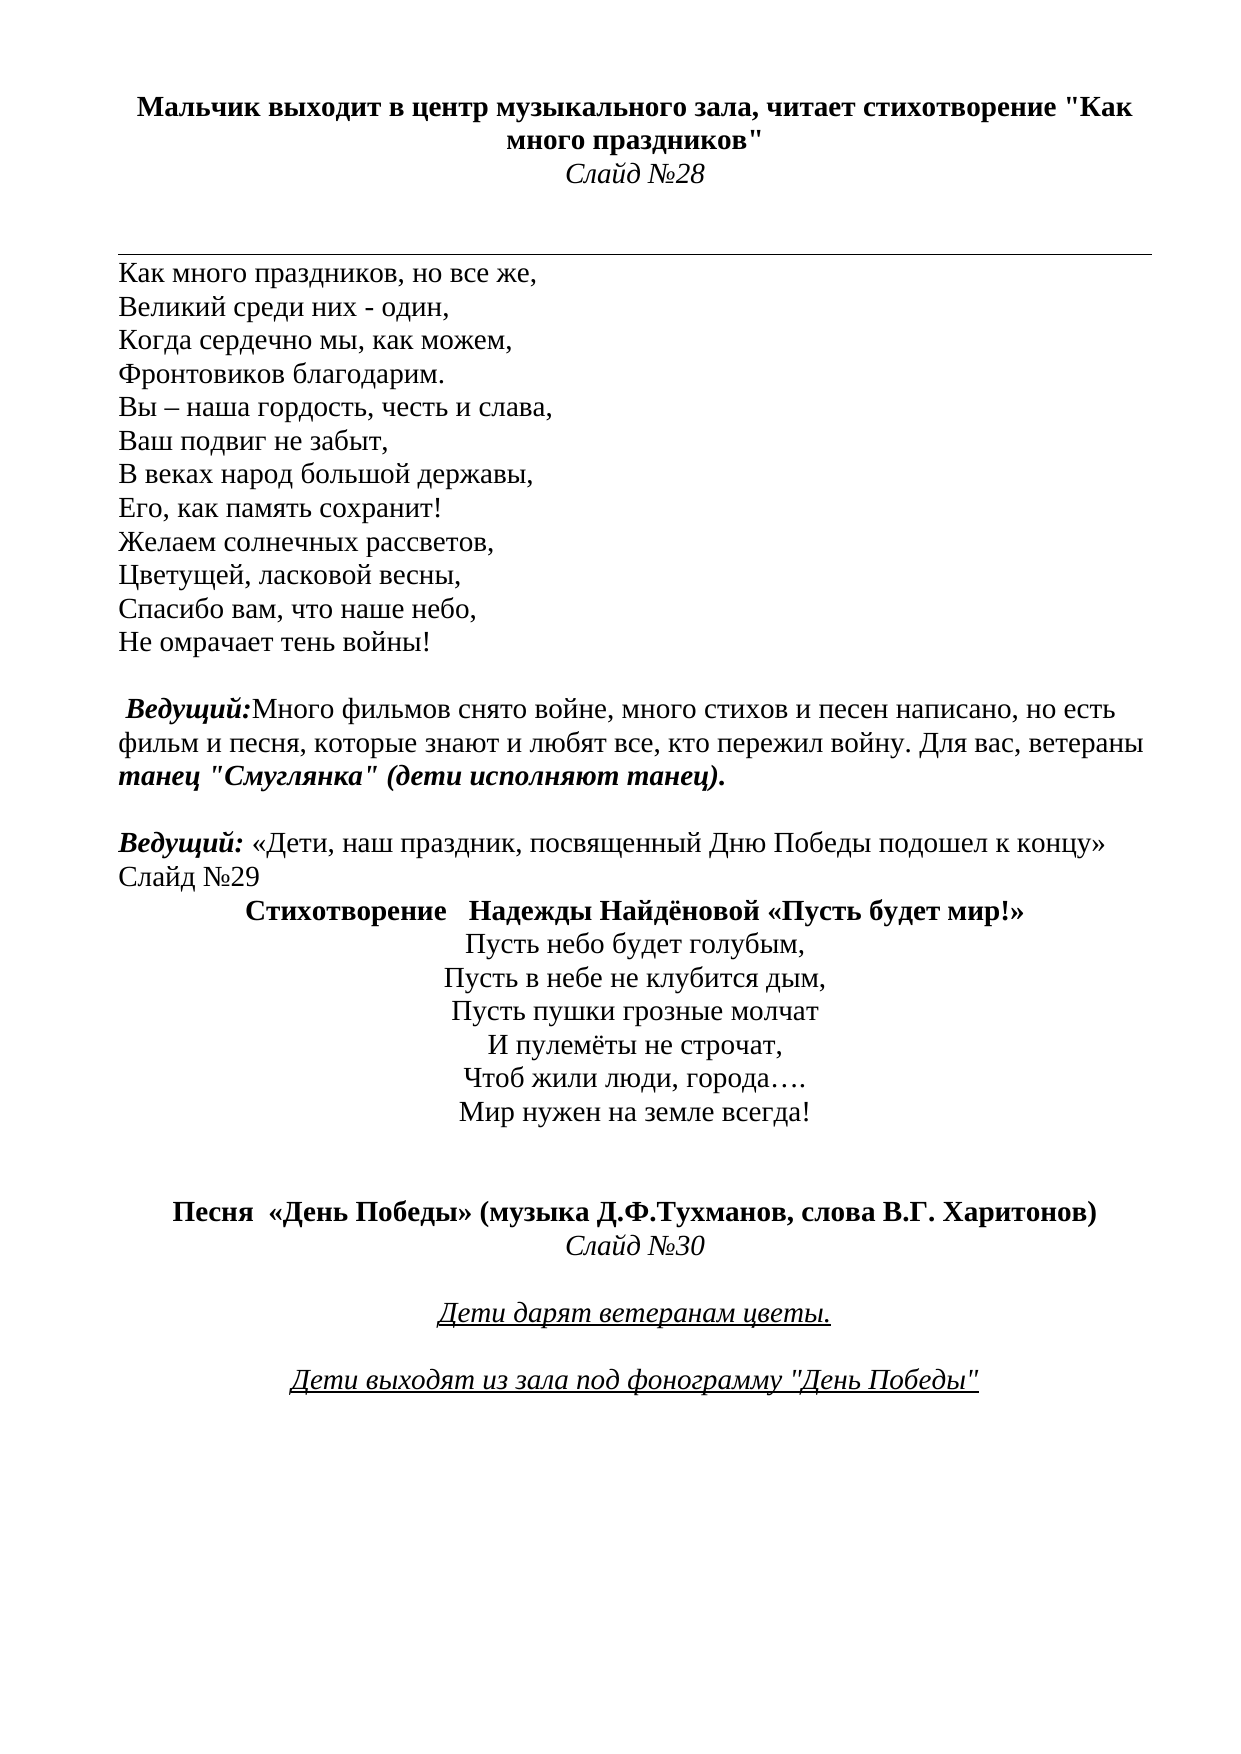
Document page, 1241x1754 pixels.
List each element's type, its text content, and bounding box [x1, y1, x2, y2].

text Дети дарят ветеранам цветы. [118, 1295, 1152, 1329]
text Песня «День Победы» (музыка Д.Ф.Тухманов, слова В.Г. Харитонов) [118, 1194, 1152, 1228]
text Как много праздников, но все же, Великий среди них - один, Когда сердечно мы, как можем, Фронтовиков благодарим. Вы – наша гордость, честь и слава, Ваш подвиг не забыт, В веках народ большой державы, Его, как память сохранит! Желаем солнечных рассветов, Цветущей, ласковой весны, Спасибо вам, что наше небо, Не омрачает тень войны! [118, 255, 1152, 658]
text Стихотворение Надежды Найдёновой «Пусть будет мир!» [118, 893, 1152, 926]
text Слайд №30 [118, 1228, 1152, 1262]
text Пусть в небе не клубится дым, [118, 960, 1152, 993]
text Слайд №28 [118, 156, 1152, 254]
text Пусть небо будет голубым, [118, 926, 1152, 960]
text И пулемёты не строчат, [118, 1027, 1152, 1060]
text Мальчик выходит в центр музыкального зала, читает стихотворение "Как много праздников" [118, 89, 1152, 156]
text Ведущий:Много фильмов снято войне, много стихов и песен написано, но есть фильм и песня, которые знают и любят все, кто пережил войну. Для вас, ветераны танец "Смуглянка" (дети исполняют танец). [118, 691, 1152, 792]
text Мир нужен на земле всегда! [118, 1094, 1152, 1127]
text Дети выходят из зала под фонограмму "День Победы" [118, 1362, 1152, 1396]
text Чтоб жили люди, города…. [118, 1060, 1152, 1094]
text Слайд №29 [118, 859, 1152, 893]
text Пусть пушки грозные молчат [118, 993, 1152, 1027]
text Ведущий: «Дети, наш праздник, посвященный Дню Победы подошел к концу» [118, 826, 1152, 859]
